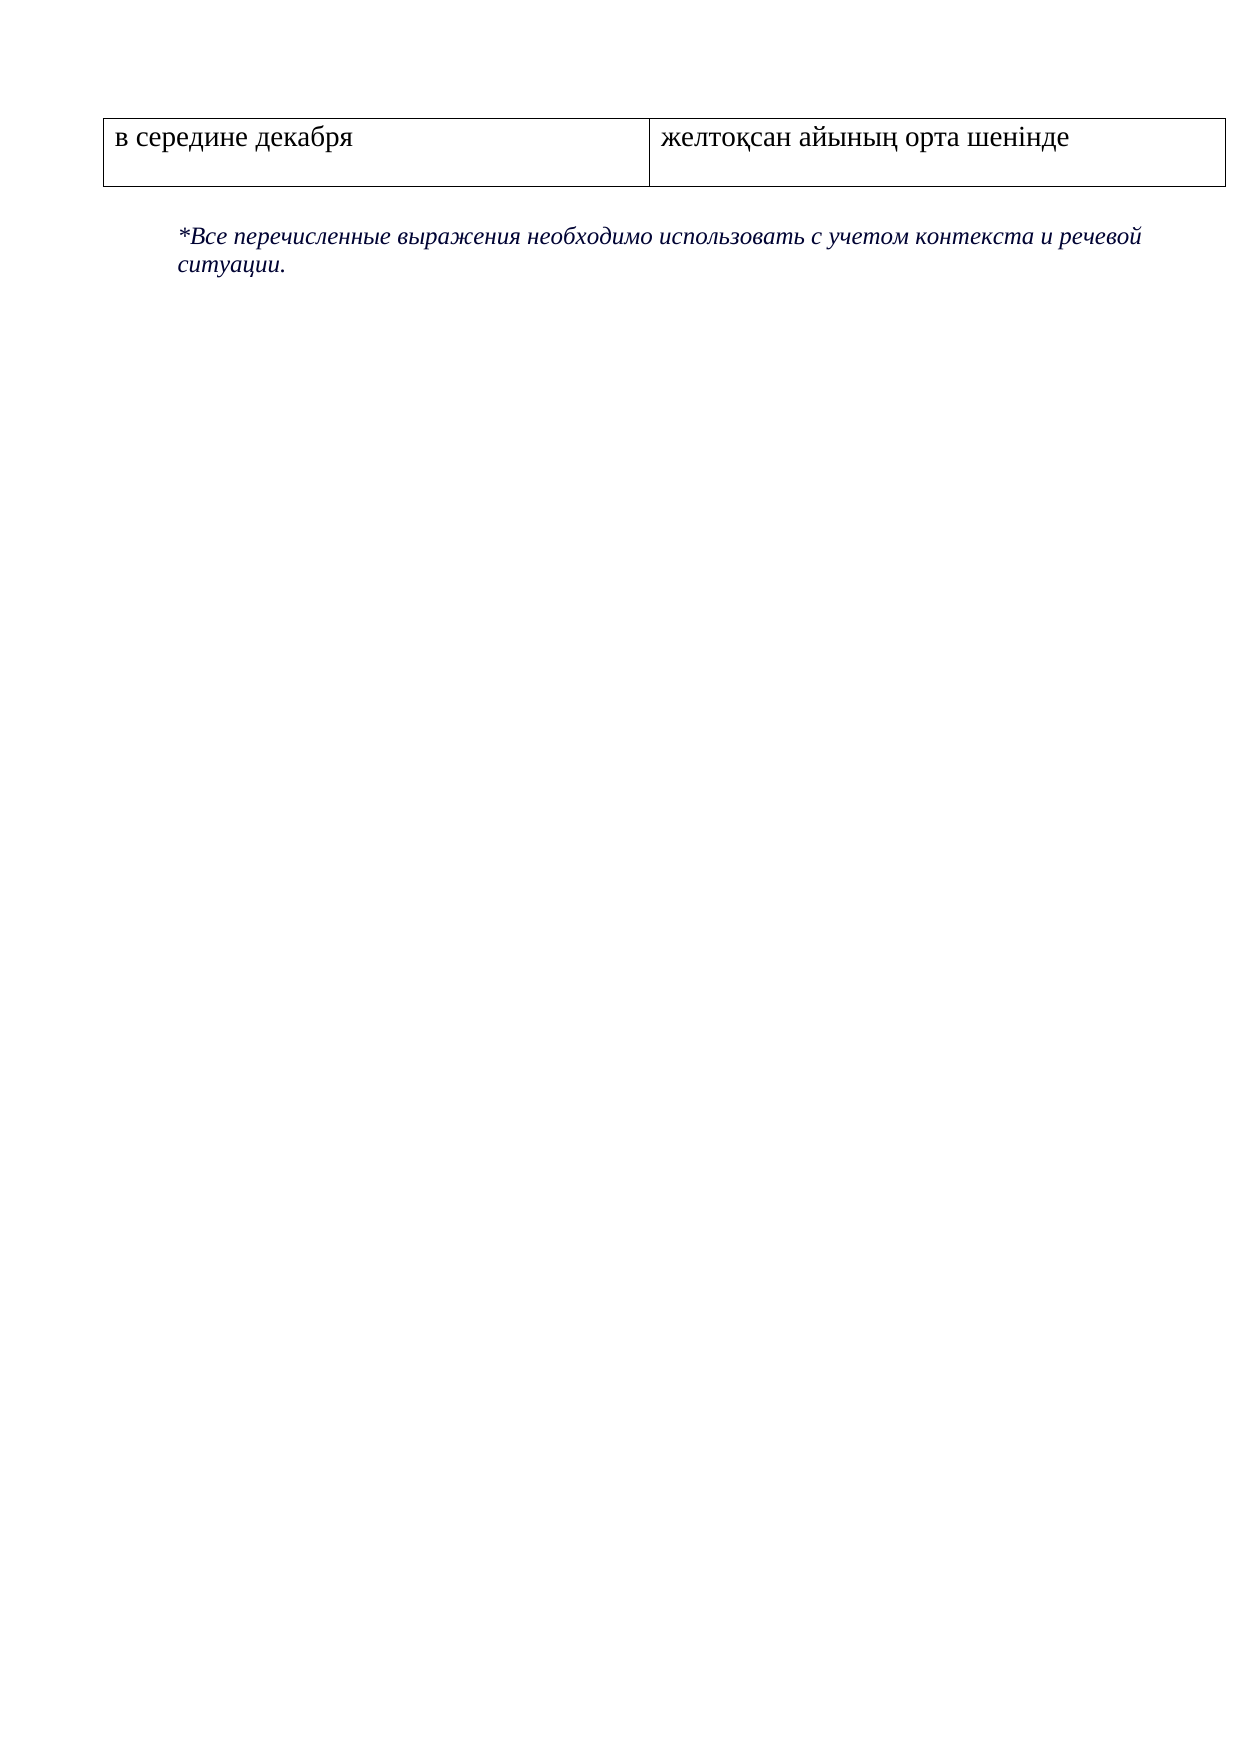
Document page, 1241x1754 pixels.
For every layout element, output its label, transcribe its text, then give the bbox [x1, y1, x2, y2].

text *Все перечисленные выражения необходимо использовать с учетом контекста и речевой ситуации. [177, 221, 1152, 278]
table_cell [104, 119, 649, 186]
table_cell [650, 119, 1225, 186]
